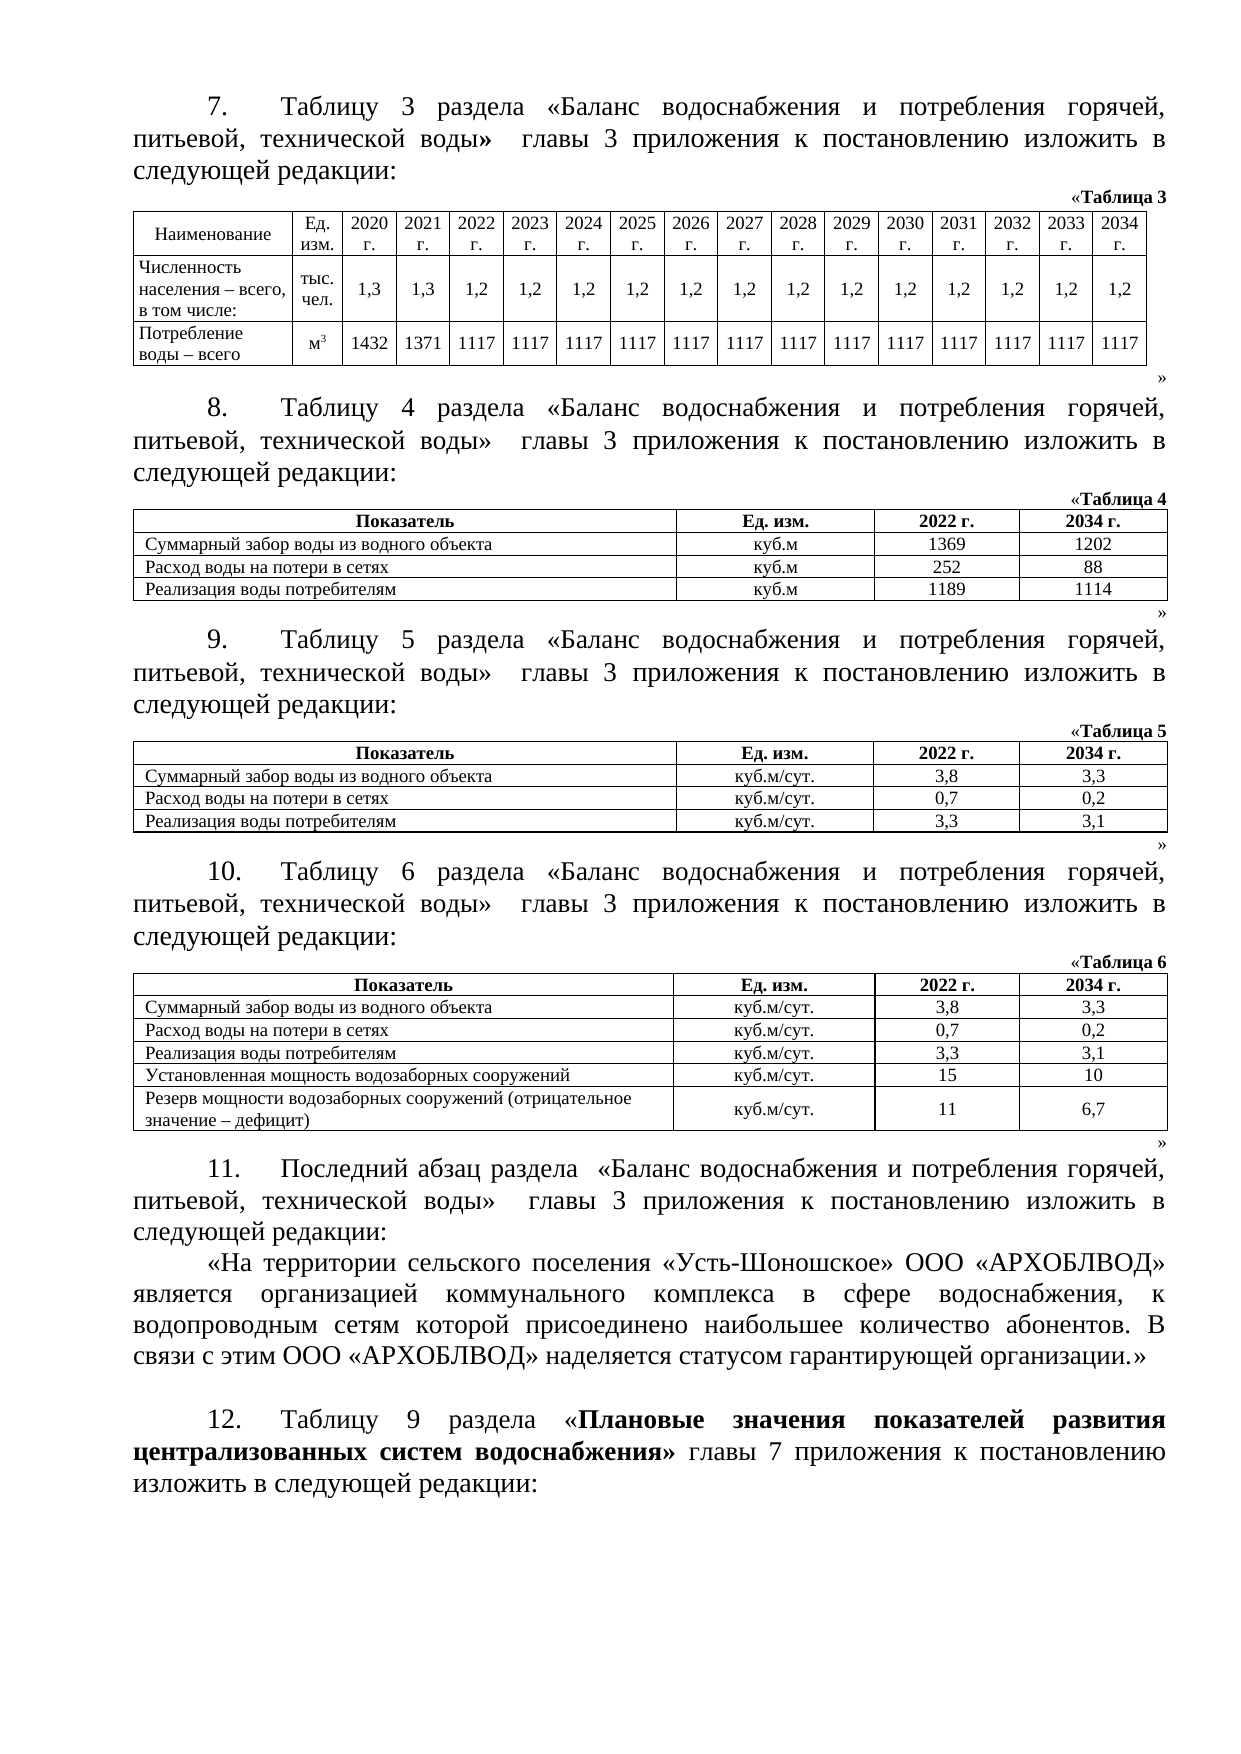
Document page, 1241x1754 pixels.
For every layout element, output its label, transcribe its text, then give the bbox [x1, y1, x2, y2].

table_cell 1117 [1040, 322, 1092, 365]
text » [133, 601, 1167, 622]
table_cell 1117 [772, 322, 824, 365]
list Последний абзац раздела «Баланс водоснабжения и потребления горячей, питьевой, технической воды» главы 3 приложения к постановлению изложить в следующей редакции: [133, 1153, 1167, 1246]
table_cell куб.м/сут. [674, 1087, 874, 1130]
text » [133, 833, 1167, 854]
table_cell 1,2 [557, 256, 610, 321]
table_cell 1,2 [611, 256, 664, 321]
table_cell Резерв мощности водозаборных сооружений (отрицательное значение – дефицит) [134, 1087, 673, 1130]
table_cell 0,7 [874, 787, 1019, 809]
text » [133, 366, 1167, 387]
table_cell куб.м [677, 533, 874, 554]
table_cell 0,7 [876, 1019, 1019, 1041]
table_cell 1117 [504, 322, 556, 365]
list Таблицу 5 раздела «Баланс водоснабжения и потребления горячей, питьевой, технической воды» главы 3 приложения к постановлению изложить в следующей редакции: [133, 622, 1167, 719]
table_cell 1,3 [397, 256, 449, 321]
table_cell куб.м/сут. [677, 787, 873, 809]
table_header 2025 г. [611, 212, 664, 255]
table_header 2022 г. [875, 510, 1019, 532]
table_cell 1,2 [1040, 256, 1092, 321]
table_cell куб.м/сут. [677, 765, 873, 786]
table_header Ед. изм. [677, 742, 873, 764]
table_header Ед. изм. [674, 974, 874, 995]
list Таблицу 4 раздела «Баланс водоснабжения и потребления горячей, питьевой, технической воды» главы 3 приложения к постановлению изложить в следующей редакции: [133, 391, 1167, 488]
table_header 2034 г. [1020, 742, 1167, 764]
table_cell 1,2 [504, 256, 556, 321]
table_cell Установленная мощность водозаборных сооружений [134, 1064, 673, 1086]
table_cell 1117 [1093, 322, 1146, 365]
table_cell 88 [1020, 556, 1167, 577]
table_cell 1,2 [986, 256, 1039, 321]
table_cell 1202 [1020, 533, 1167, 554]
table_cell 3,1 [1020, 1042, 1167, 1063]
table_header 2029 г. [825, 212, 878, 255]
table_header 2028 г. [772, 212, 824, 255]
table_cell 15 [876, 1064, 1019, 1086]
table_cell куб.м/сут. [674, 996, 874, 1018]
table_cell 1117 [879, 322, 932, 365]
table_header 2034 г. [1020, 974, 1167, 995]
table_cell 1117 [665, 322, 717, 365]
table_header Показатель [134, 742, 676, 764]
table_cell Суммарный забор воды из водного объекта [134, 996, 673, 1018]
table_header 2021 г. [397, 212, 449, 255]
table_cell Расход воды на потери в сетях [134, 1019, 673, 1041]
table_cell Суммарный забор воды из водного объекта [134, 765, 676, 786]
list Таблицу 3 раздела «Баланс водоснабжения и потребления горячей, питьевой, технической воды» главы 3 приложения к постановлению изложить в следующей редакции: [133, 89, 1167, 186]
table_cell куб.м/сут. [677, 810, 873, 831]
table_cell 1117 [986, 322, 1039, 365]
table_cell м3 [293, 322, 342, 365]
text «Таблица 4 [133, 488, 1167, 509]
table_cell 1371 [397, 322, 449, 365]
table_cell 1117 [611, 322, 664, 365]
table_cell Расход воды на потери в сетях [134, 556, 676, 577]
table_cell 3,1 [1020, 810, 1167, 831]
table_header 2032 г. [986, 212, 1039, 255]
table_cell 1,2 [772, 256, 824, 321]
table_header 2030 г. [879, 212, 932, 255]
table_header 2034 г. [1093, 212, 1146, 255]
table_cell куб.м [677, 556, 874, 577]
table_cell 3,3 [1020, 996, 1167, 1018]
table_cell 1117 [450, 322, 503, 365]
table_cell 1117 [557, 322, 610, 365]
list Таблицу 9 раздела «Плановые значения показателей развития централизованных систем водоснабжения» главы 7 приложения к постановлению изложить в следующей редакции: [133, 1402, 1167, 1499]
table_cell куб.м/сут. [674, 1042, 874, 1063]
table_header Показатель [134, 974, 673, 995]
table_cell Потребление воды – всего [134, 322, 292, 365]
table_header 2033 г. [1040, 212, 1092, 255]
table_cell 3,3 [874, 810, 1019, 831]
table_cell тыс. чел. [293, 256, 342, 321]
table_cell 1189 [875, 578, 1019, 600]
table_cell 1,2 [879, 256, 932, 321]
table_header 2034 г. [1020, 510, 1167, 532]
text «Таблица 5 [133, 719, 1167, 741]
table_cell 10 [1020, 1064, 1167, 1086]
table_cell 3,3 [1020, 765, 1167, 786]
table_header 2031 г. [933, 212, 985, 255]
table_header Ед. изм. [677, 510, 874, 532]
table_cell 3,8 [874, 765, 1019, 786]
table_cell 1,2 [450, 256, 503, 321]
table_header 2024 г. [557, 212, 610, 255]
table_header 2027 г. [718, 212, 771, 255]
table_cell Реализация воды потребителям [134, 810, 676, 831]
table_header 2022 г. [874, 742, 1019, 764]
text «Таблица 3 [133, 186, 1167, 207]
table_cell 0,2 [1020, 787, 1167, 809]
table_cell 1,2 [1093, 256, 1146, 321]
table_cell Реализация воды потребителям [134, 578, 676, 600]
table_cell 3,8 [876, 996, 1019, 1018]
table_cell 1117 [933, 322, 985, 365]
text «Таблица 6 [133, 951, 1167, 973]
table_cell куб.м/сут. [674, 1019, 874, 1041]
table_header 2020 г. [343, 212, 396, 255]
table_cell Численность населения – всего, в том числе: [134, 256, 292, 321]
table_cell куб.м [677, 578, 874, 600]
table_cell Расход воды на потери в сетях [134, 787, 676, 809]
table_cell 6,7 [1020, 1087, 1167, 1130]
table_cell 1432 [343, 322, 396, 365]
table_header 2022 г. [450, 212, 503, 255]
text » [133, 1131, 1167, 1153]
list Таблицу 6 раздела «Баланс водоснабжения и потребления горячей, питьевой, технической воды» главы 3 приложения к постановлению изложить в следующей редакции: [133, 854, 1167, 951]
table_header 2023 г. [504, 212, 556, 255]
table_cell 1,2 [718, 256, 771, 321]
table_cell куб.м/сут. [674, 1064, 874, 1086]
table_cell Суммарный забор воды из водного объекта [134, 533, 676, 554]
table_header Ед. изм. [293, 212, 342, 255]
table_header 2026 г. [665, 212, 717, 255]
table_header Показатель [134, 510, 676, 532]
table_cell 11 [876, 1087, 1019, 1130]
table_cell 0,2 [1020, 1019, 1167, 1041]
table_cell 1,2 [825, 256, 878, 321]
table_cell 1,2 [933, 256, 985, 321]
table_cell 1,2 [665, 256, 717, 321]
table_cell 3,3 [876, 1042, 1019, 1063]
table_header Наименование [134, 212, 292, 255]
table_cell 252 [875, 556, 1019, 577]
table_cell 1,3 [343, 256, 396, 321]
table_header 2022 г. [876, 974, 1019, 995]
table_cell Реализация воды потребителям [134, 1042, 673, 1063]
table_cell 1117 [825, 322, 878, 365]
table_cell 1114 [1020, 578, 1167, 600]
table_cell 1117 [718, 322, 771, 365]
table_cell 1369 [875, 533, 1019, 554]
text «На территории сельского поселения «Усть-Шоношское» ООО «АРХОБЛВОД» является организацией коммунального комплекса в сфере водоснабжения, к водопроводным сетям которой присоединено наибольшее количество абонентов. В связи с этим ООО «АРХОБЛВОД» наделяется статусом гарантирующей организации.» [133, 1246, 1167, 1371]
